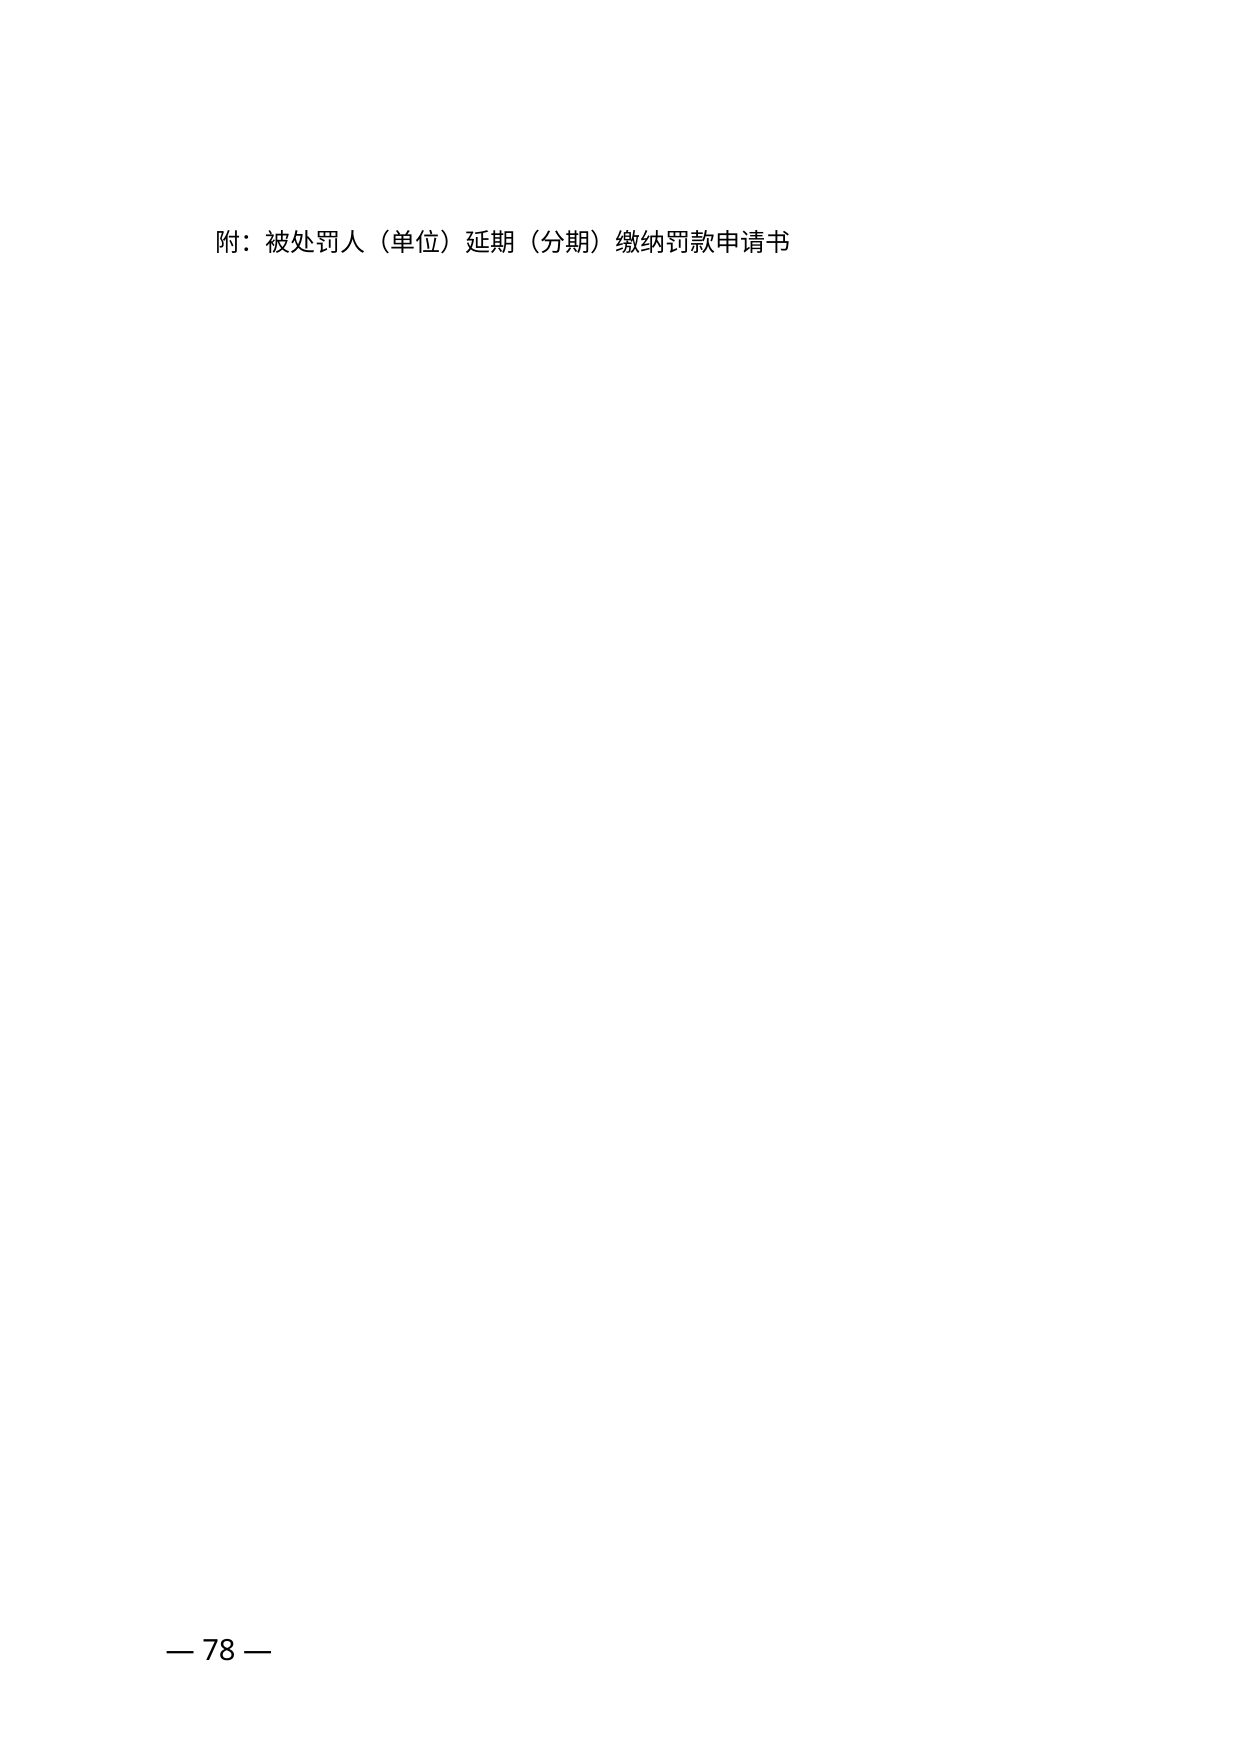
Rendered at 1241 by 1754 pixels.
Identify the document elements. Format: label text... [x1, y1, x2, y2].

text 附：被处罚人（单位）延期（分期）缴纳罚款申请书 [165, 208, 1087, 273]
